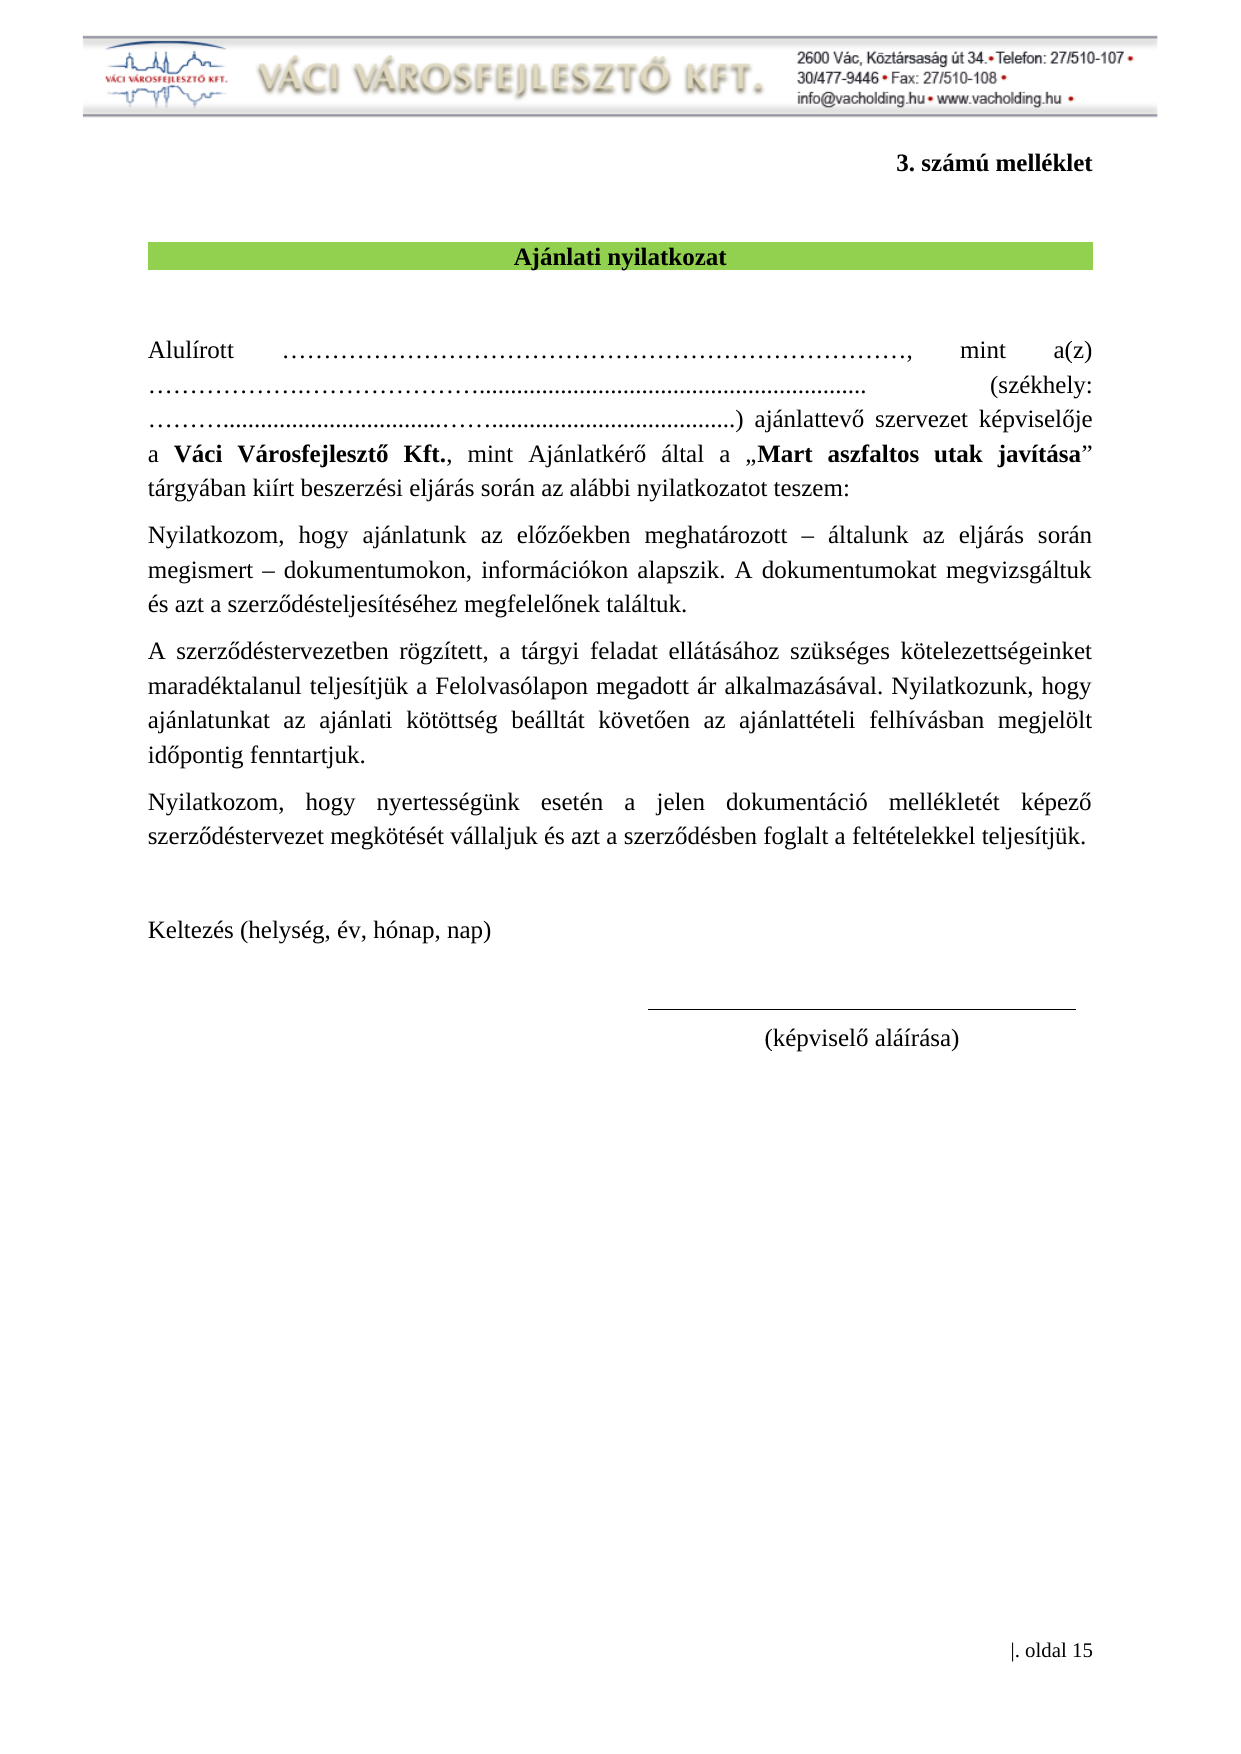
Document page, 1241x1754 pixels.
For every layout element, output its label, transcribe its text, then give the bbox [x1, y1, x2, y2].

text Nyilatkozom, hogy ajánlatunk az előzőekben meghatározott – általunk az eljárás során megismert – dokumentumokon, információkon alapszik. A dokumentumokat megvizsgáltuk és azt a szerződésteljesítéséhez megfelelőnek találtuk. [148, 520, 1093, 618]
text 3. számú melléklet [148, 148, 1093, 176]
text Alulírott …………………………………………………………………, mint a(z) ……………….………………….............................................................. (székhely: ………...................................…….......................................) ajánlattevő szervezet képviselője a Váci Városfejlesztő Kft., mint Ajánlatkérő által a „Mart aszfaltos utak javítása” tárgyában kiírt beszerzési eljárás során az alábbi nyilatkozatot teszem: [148, 336, 1093, 502]
table_header (képviselő aláírása) [648, 1010, 1076, 1057]
text A szerződéstervezetben rögzített, a tárgyi feladat ellátásához szükséges kötelezettségeinket maradéktalanul teljesítjük a Felolvasólapon megadott ár alkalmazásával. Nyilatkozunk, hogy ajánlatunkat az ajánlati kötöttség beálltát követően az ajánlattételi felhívásban megjelölt időpontig fenntartjuk. [148, 636, 1093, 768]
picture [82, 35, 1158, 118]
text Nyilatkozom, hogy nyertességünk esetén a jelen dokumentáció mellékletét képező szerződéstervezet megkötését vállaljuk és azt a szerződésben foglalt a feltételekkel teljesítjük. [148, 787, 1093, 850]
text Keltezés (helység, év, hónap, nap) [148, 915, 1093, 944]
text Ajánlati nyilatkozat [148, 242, 1093, 270]
